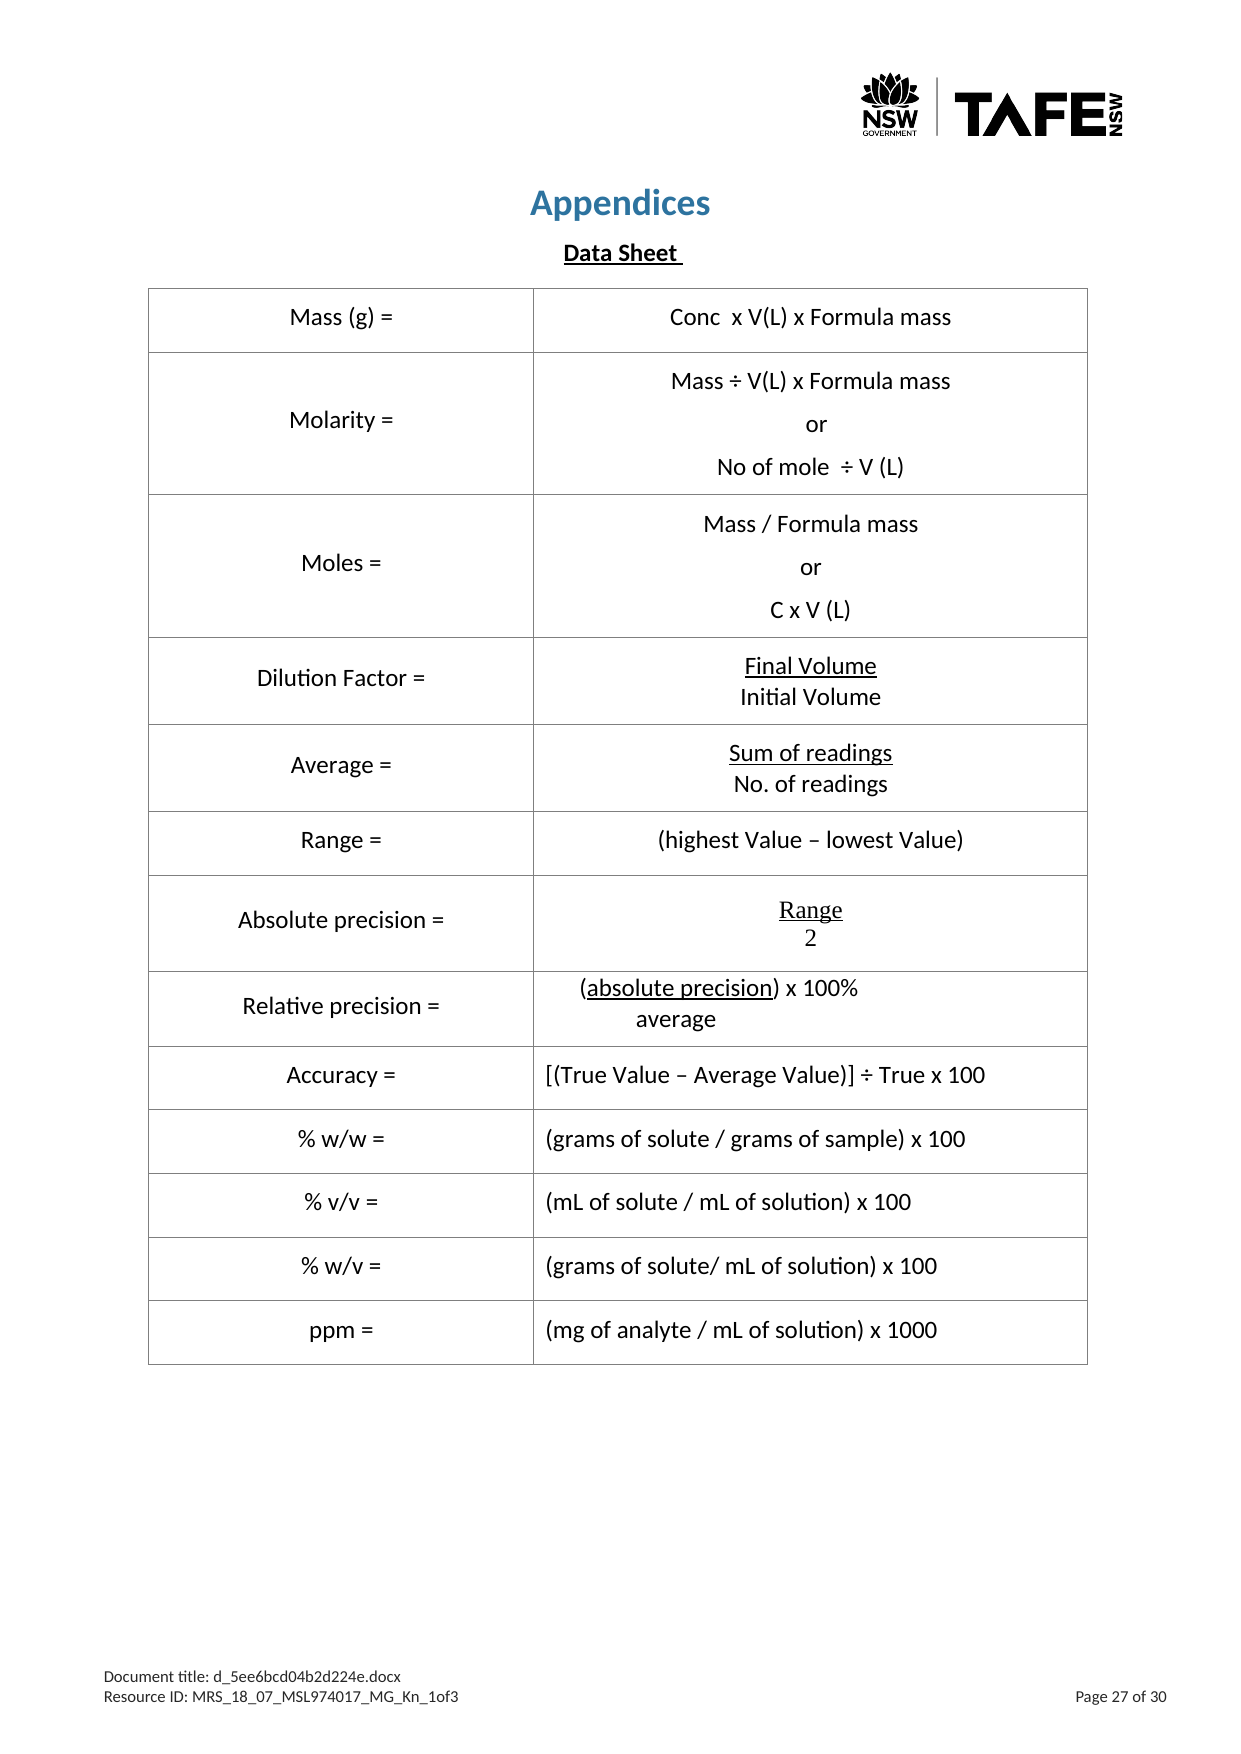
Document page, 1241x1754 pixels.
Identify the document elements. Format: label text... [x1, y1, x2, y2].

table_cell Mass ÷ V(L) x Formula mass or No of mole ÷ V (L) [534, 353, 1087, 494]
table_cell Final Volume Initial Volume [534, 638, 1087, 724]
table_header Conc x V(L) x Formula mass [534, 289, 1087, 352]
table_cell Range 2 [534, 876, 1087, 971]
table_cell (mg of analyte / mL of solution) x 1000 [534, 1301, 1087, 1364]
table_cell % w/w = [149, 1110, 533, 1173]
table_cell Sum of readings No. of readings [534, 725, 1087, 811]
table_cell % w/v = [149, 1238, 533, 1300]
table_cell (highest Value – lowest Value) [534, 812, 1087, 875]
table_cell Absolute precision = [149, 876, 533, 971]
table_cell Moles = [149, 495, 533, 637]
table_cell ppm = [149, 1301, 533, 1364]
table_cell Accuracy = [149, 1047, 533, 1109]
table_cell Relative precision = [149, 972, 533, 1046]
table_cell (mL of solute / mL of solution) x 100 [534, 1174, 1087, 1237]
table_cell Average = [149, 725, 533, 811]
table_header Mass (g) = [149, 289, 533, 352]
table_cell Mass / Formula mass or C x V (L) [534, 495, 1087, 637]
table_cell Range = [149, 812, 533, 875]
table_cell Dilution Factor = [149, 638, 533, 724]
picture [861, 71, 1123, 137]
text Data Sheet [148, 237, 1092, 268]
table_cell (grams of solute/ mL of solution) x 100 [534, 1238, 1087, 1300]
table_cell Molarity = [149, 353, 533, 494]
table_cell % v/v = [149, 1174, 533, 1237]
table_cell (absolute precision) x 100% average [534, 972, 1087, 1046]
table_cell [(True Value – Average Value)] ÷ True x 100 [534, 1047, 1087, 1109]
subtitle Appendices [148, 179, 1092, 225]
table_cell (grams of solute / grams of sample) x 100 [534, 1110, 1087, 1173]
